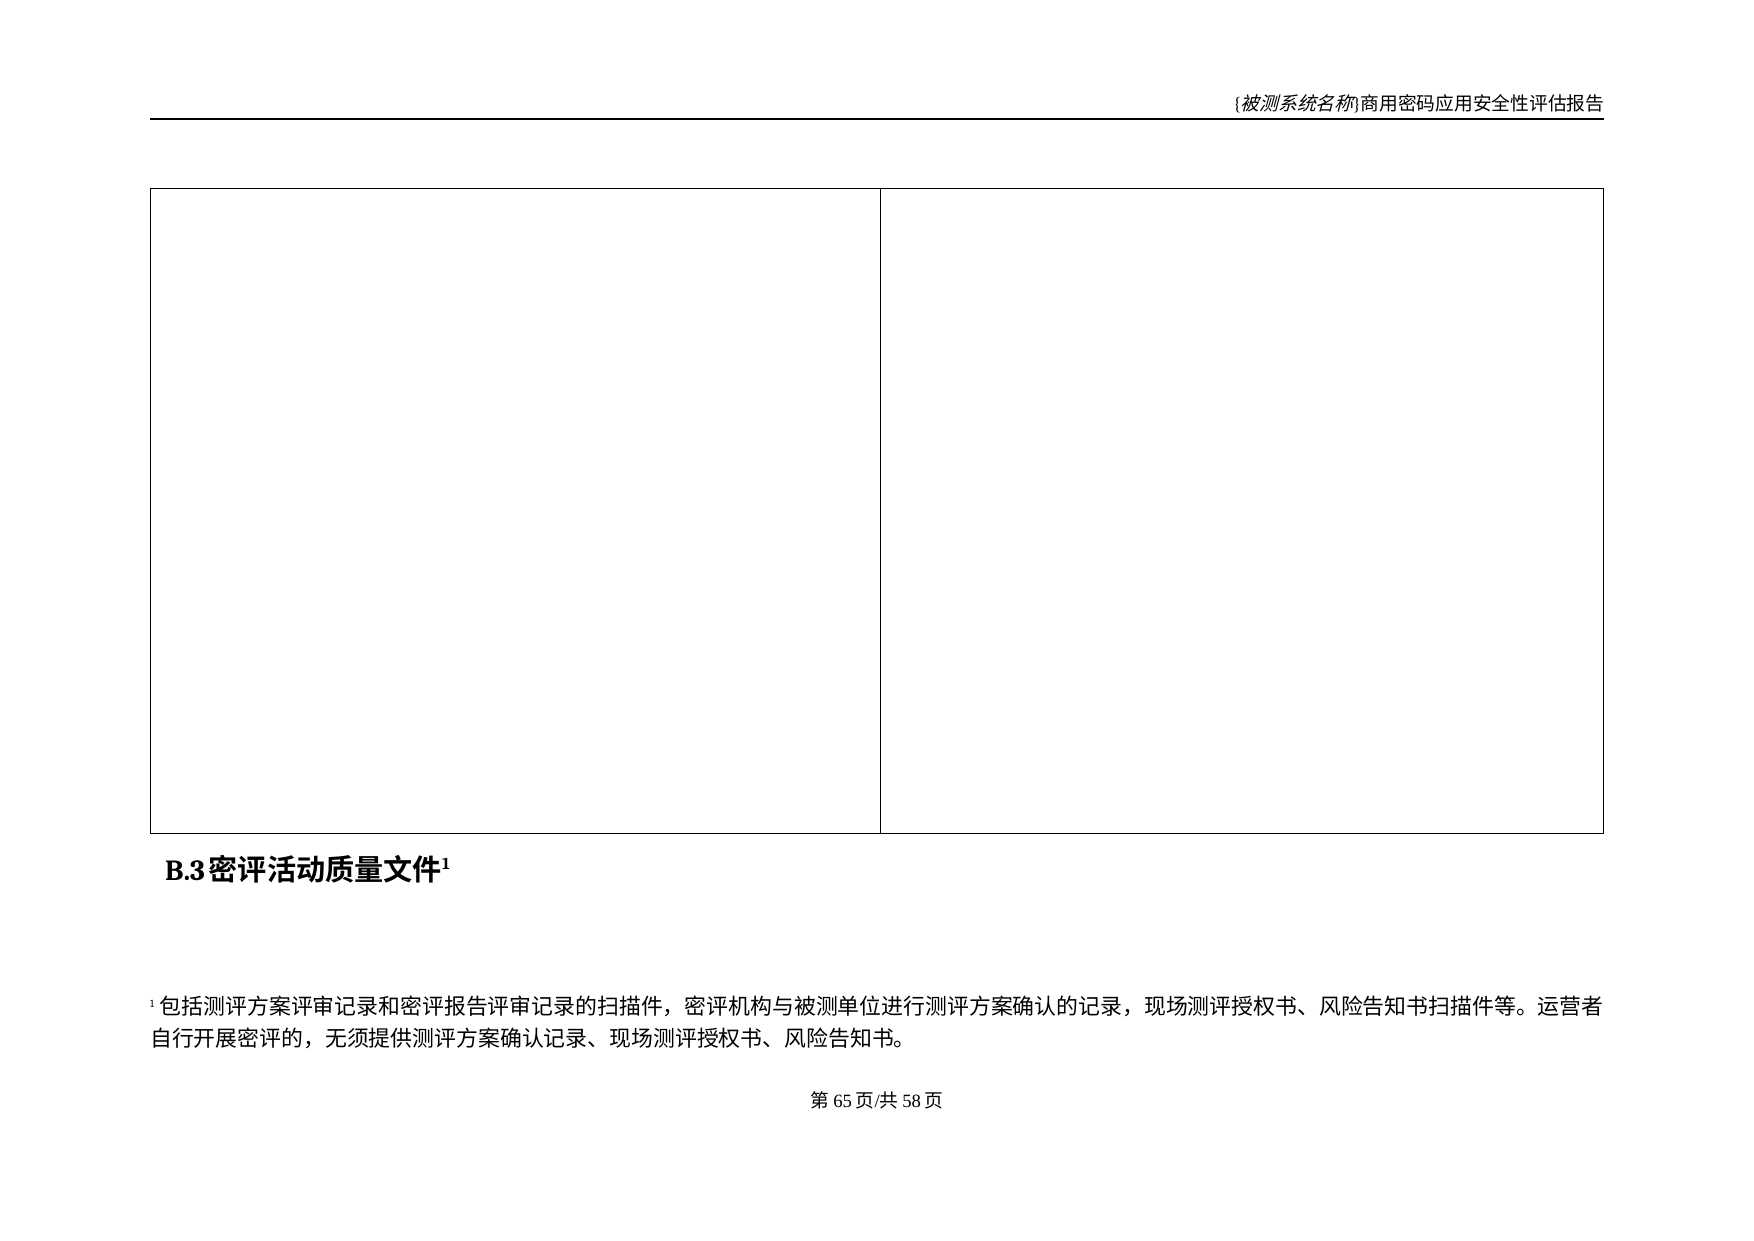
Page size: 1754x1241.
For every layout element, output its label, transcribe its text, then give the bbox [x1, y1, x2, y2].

subtitle 密评活动质量文件 [165, 834, 1604, 902]
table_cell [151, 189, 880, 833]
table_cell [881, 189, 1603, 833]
